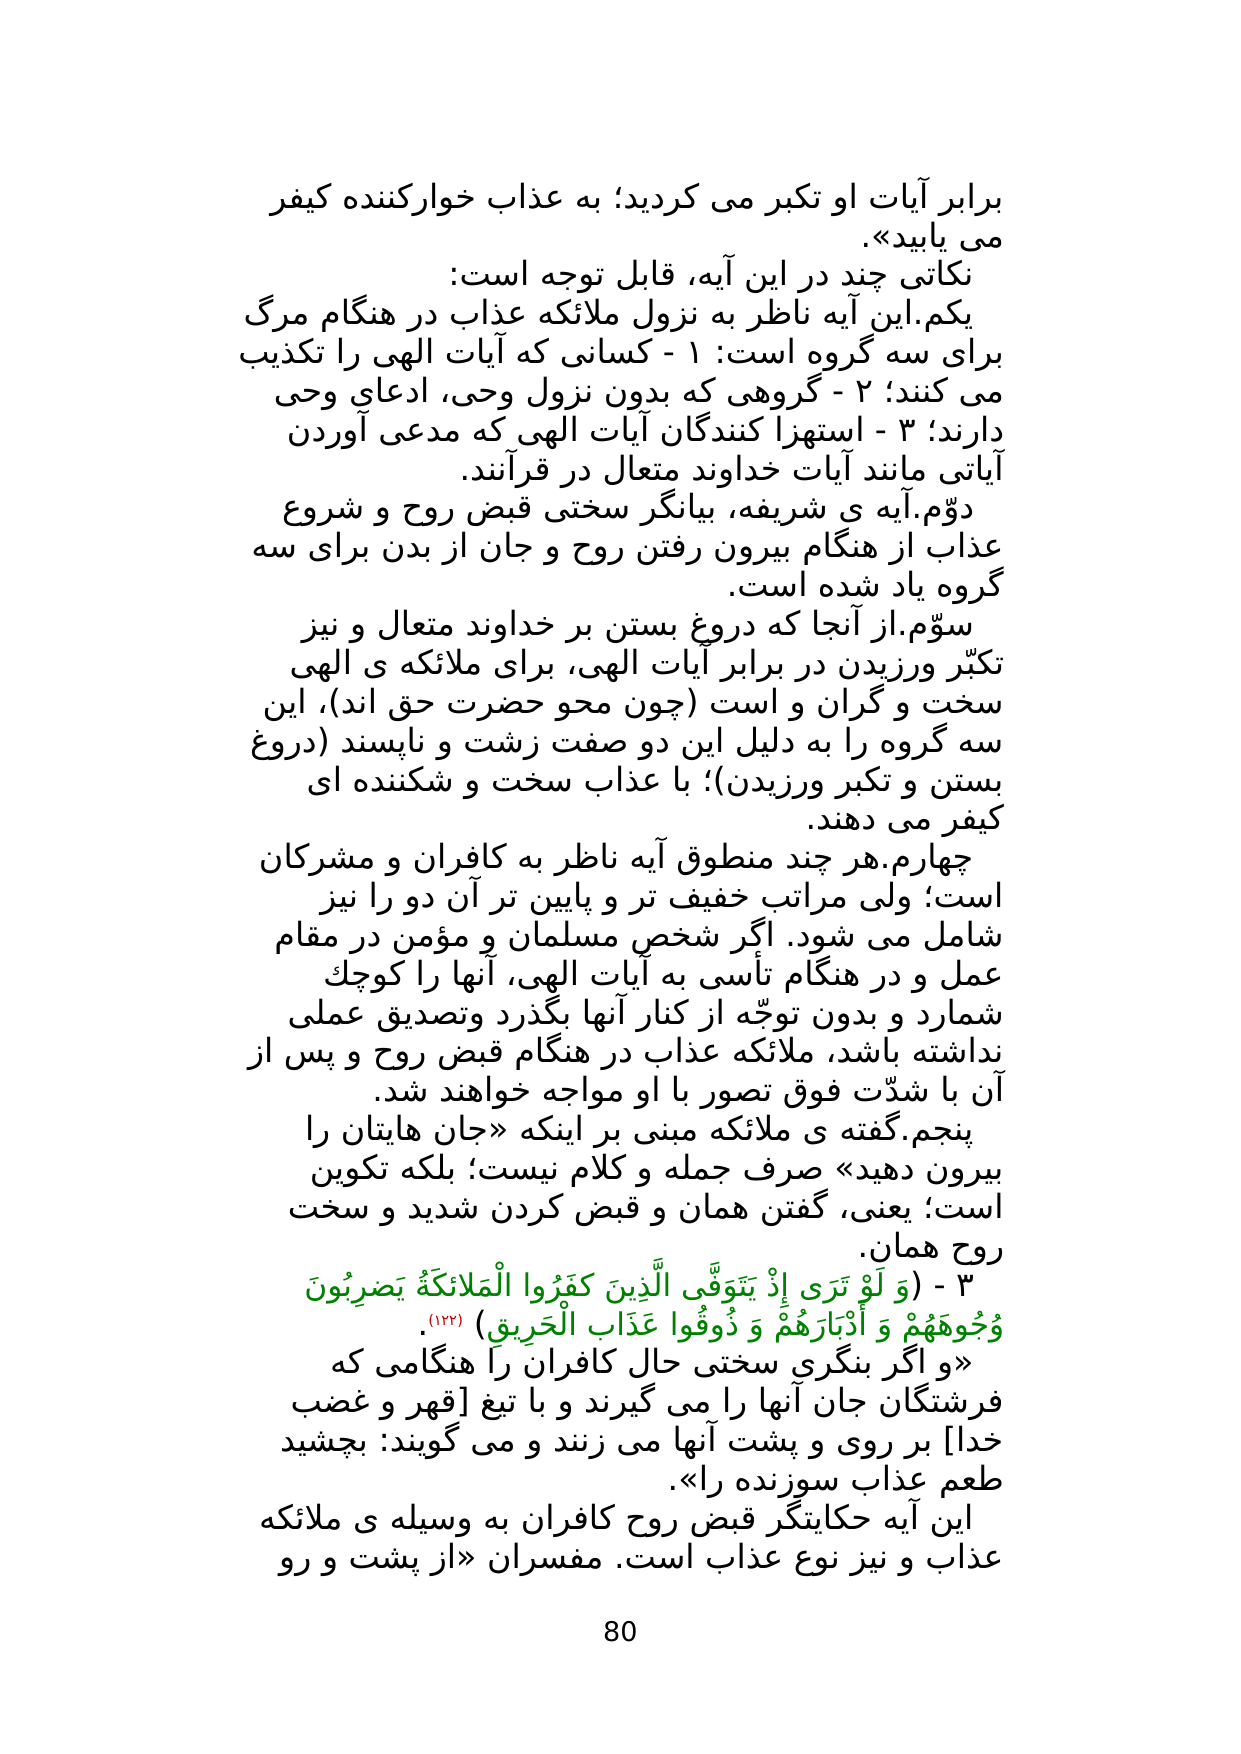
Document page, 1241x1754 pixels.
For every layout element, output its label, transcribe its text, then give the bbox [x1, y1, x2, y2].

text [236, 1498, 1004, 1576]
text دوّم.آيه ى شريفه، بيانگر سختى قبض روح و شروع عذاب از هنگام بيرون رفتن روح و جان از بدن براى سه گروه ياد شده است. [236, 488, 1004, 604]
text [236, 177, 1004, 255]
text چهارم.هر چند منطوق آيه ناظر به كافران و مشركان است؛ ولى مراتب خفيف تر و پايين تر آن دو را نيز شامل مى شود. اگر شخص مسلمان و مؤمن در مقام عمل و در هنگام تأسى به آيات الهى، آنها را كوچك شمارد و بدون توجّه از كنار آنها بگذرد وتصديق عملى نداشته باشد، ملائكه عذاب در هنگام قبض روح و پس از آن با شدّت فوق تصور با او مواجه خواهند شد. [236, 838, 1004, 1110]
text پنجم.گفته ى ملائكه مبنى بر اينكه «جان هايتان را بيرون دهيد» صرف جمله و كلام نيست؛ بلكه تكوين است؛ يعنى، گفتن همان و قبض كردن شديد و سخت روح همان. [236, 1110, 1004, 1265]
text سوّم.از آنجا كه دروغ بستن بر خداوند متعال و نيز تكبّر ورزيدن در برابر آيات الهى، براى ملائكه ى الهى سخت و گران و است (چون محو حضرت حق اند)، اين سه گروه را به دليل اين دو صفت زشت و ناپسند (دروغ بستن و تكبر ورزيدن)؛ با عذاب سخت و شكننده اى كيفر مى دهند. [236, 604, 1004, 838]
text «و اگر بنگرى سختى حال كافران را هنگامى كه فرشتگان جان آنها را مى گيرند و با تيغ [قهر و غضب خدا] بر روى و پشت آنها مى زنند و مى گويند: بچشيد طعم عذاب سوزنده را». [236, 1343, 1004, 1498]
text نكاتى چند در اين آيه، قابل توجه است: [236, 255, 1004, 294]
text ٣ - (وَ لَوْ تَرَى إِذْ يَتَوَفَّى الَّذِينَ كفَرُوا الْمَلائكَةُ يَضرِبُونَ وُجُوهَهُمْ وَ أَدْبَارَهُمْ وَ ذُوقُوا عَذَاب الْحَرِيقِ) (١٢٢). [236, 1265, 1004, 1343]
text يكم.اين آيه ناظر به نزول ملائكه عذاب در هنگام مرگ براى سه گروه است: ١ - كسانى كه آيات الهى را تكذيب مى كنند؛ ٢ - گروهى كه بدون نزول وحى، ادعاى وحى دارند؛ ٣ - استهزا كنندگان آيات الهى كه مدعى آوردن آياتى مانند آيات خداوند متعال در قرآنند. [236, 294, 1004, 488]
